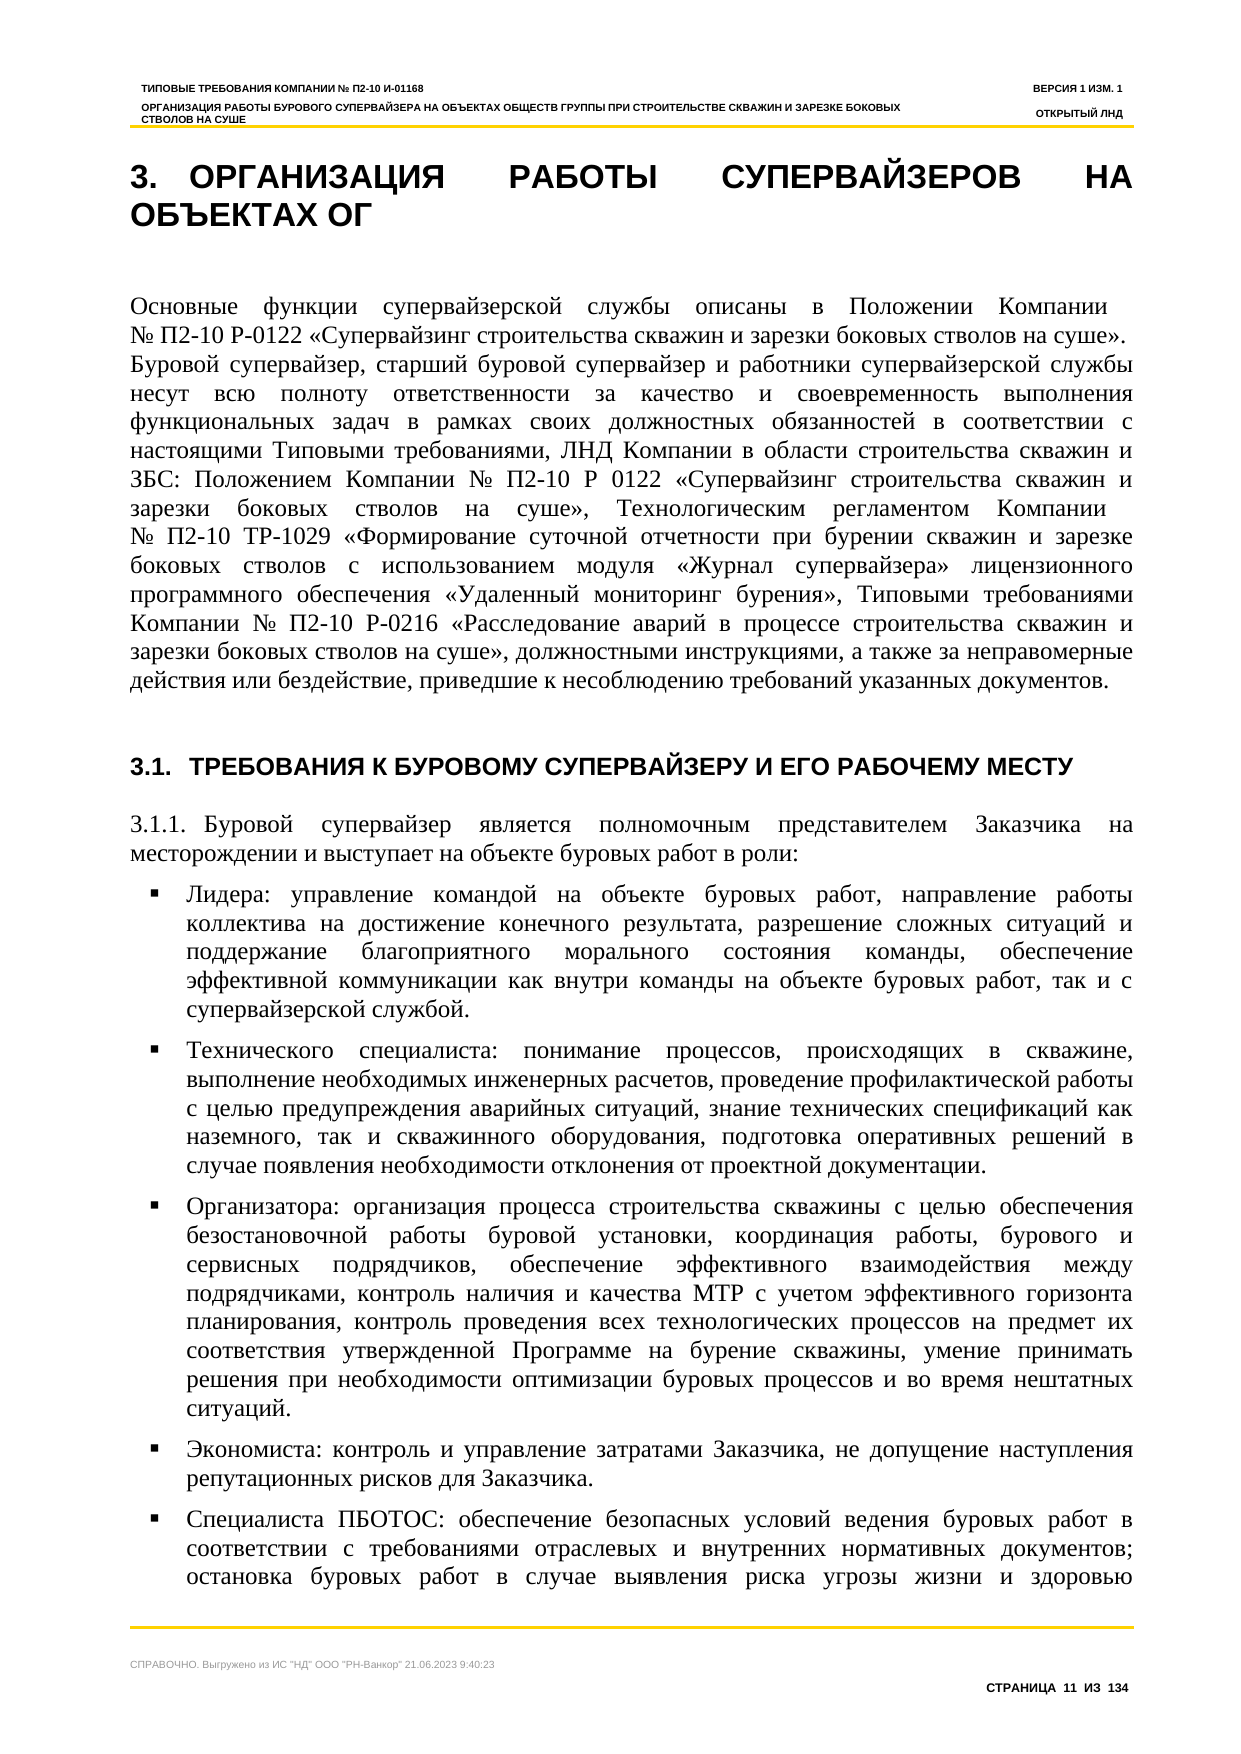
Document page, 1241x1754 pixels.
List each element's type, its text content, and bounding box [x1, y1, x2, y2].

list Технического специалиста: понимание процессов, происходящих в скважине, выполнение необходимых инженерных расчетов, проведение профилактической работы с целью предупреждения аварийных ситуаций, знание технических спецификаций как наземного, так и скважинного оборудования, подготовка оперативных решений в случае появления необходимости отклонения от проектной документации. [149, 1035, 1134, 1179]
list Экономиста: контроль и управление затратами Заказчика, не допущение наступления репутационных рисков для Заказчика. [149, 1434, 1134, 1491]
list Буровой супервайзер является полномочным представителем Заказчика на месторождении и выступает на объекте буровых работ в роли: [130, 809, 1134, 866]
text Буровой супервайзер, старший буровой супервайзер и работники супервайзерской службы несут всю полноту ответственности за качество и своевременность выполнения функциональных задач в рамках своих должностных обязанностей в соответствии с настоящими Типовыми требованиями, ЛНД Компании в области строительства скважин и ЗБС: Положением Компании № П2-10 Р 0122 «Супервайзинг строительства скважин и зарезки боковых стволов на суше», Технологическим регламентом Компании № П2-10 ТР-1029 «Формирование суточной отчетности при бурении скважин и зарезке боковых стволов с использованием модуля «Журнал супервайзера» лицензионного программного обеспечения «Удаленный мониторинг бурения», Типовыми требованиями Компании № П2-10 Р-0216 «Расследование аварий в процессе строительства скважин и зарезки боковых стволов на суше», должностными инструкциями, а также за неправомерные действия или бездействие, приведшие к несоблюдению требований указанных документов. [130, 349, 1134, 694]
text ОРГАНИЗАЦИЯ РАБОТЫ СУПЕРВАЙЗЕРОВ НА ОБЪЕКТАХ ОГ [130, 157, 1134, 234]
list Лидера: управление командой на объекте буровых работ, направление работы коллектива на достижение конечного результата, разрешение сложных ситуаций и поддержание благоприятного морального состояния команды, обеспечение эффективной коммуникации как внутри команды на объекте буровых работ, так и с супервайзерской службой. [149, 879, 1134, 1023]
list ТРЕБОВАНИЯ К БУРОВОМУ СУПЕРВАЙЗЕРУ И ЕГО РАБОЧЕМУ МЕСТУ [130, 751, 1134, 780]
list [149, 1504, 1134, 1590]
list Организатора: организация процесса строительства скважины с целью обеспечения безостановочной работы буровой установки, координация работы, бурового и сервисных подрядчиков, обеспечение эффективного взаимодействия между подрядчиками, контроль наличия и качества МТР с учетом эффективного горизонта планирования, контроль проведения всех технологических процессов на предмет их соответствия утвержденной Программе на бурение скважины, умение принимать решения при необходимости оптимизации буровых процессов и во время нештатных ситуаций. [149, 1191, 1134, 1421]
text Основные функции супервайзерской службы описаны в Положении Компании № П2-10 Р-0122 «Супервайзинг строительства скважин и зарезки боковых стволов на суше». [130, 291, 1134, 349]
